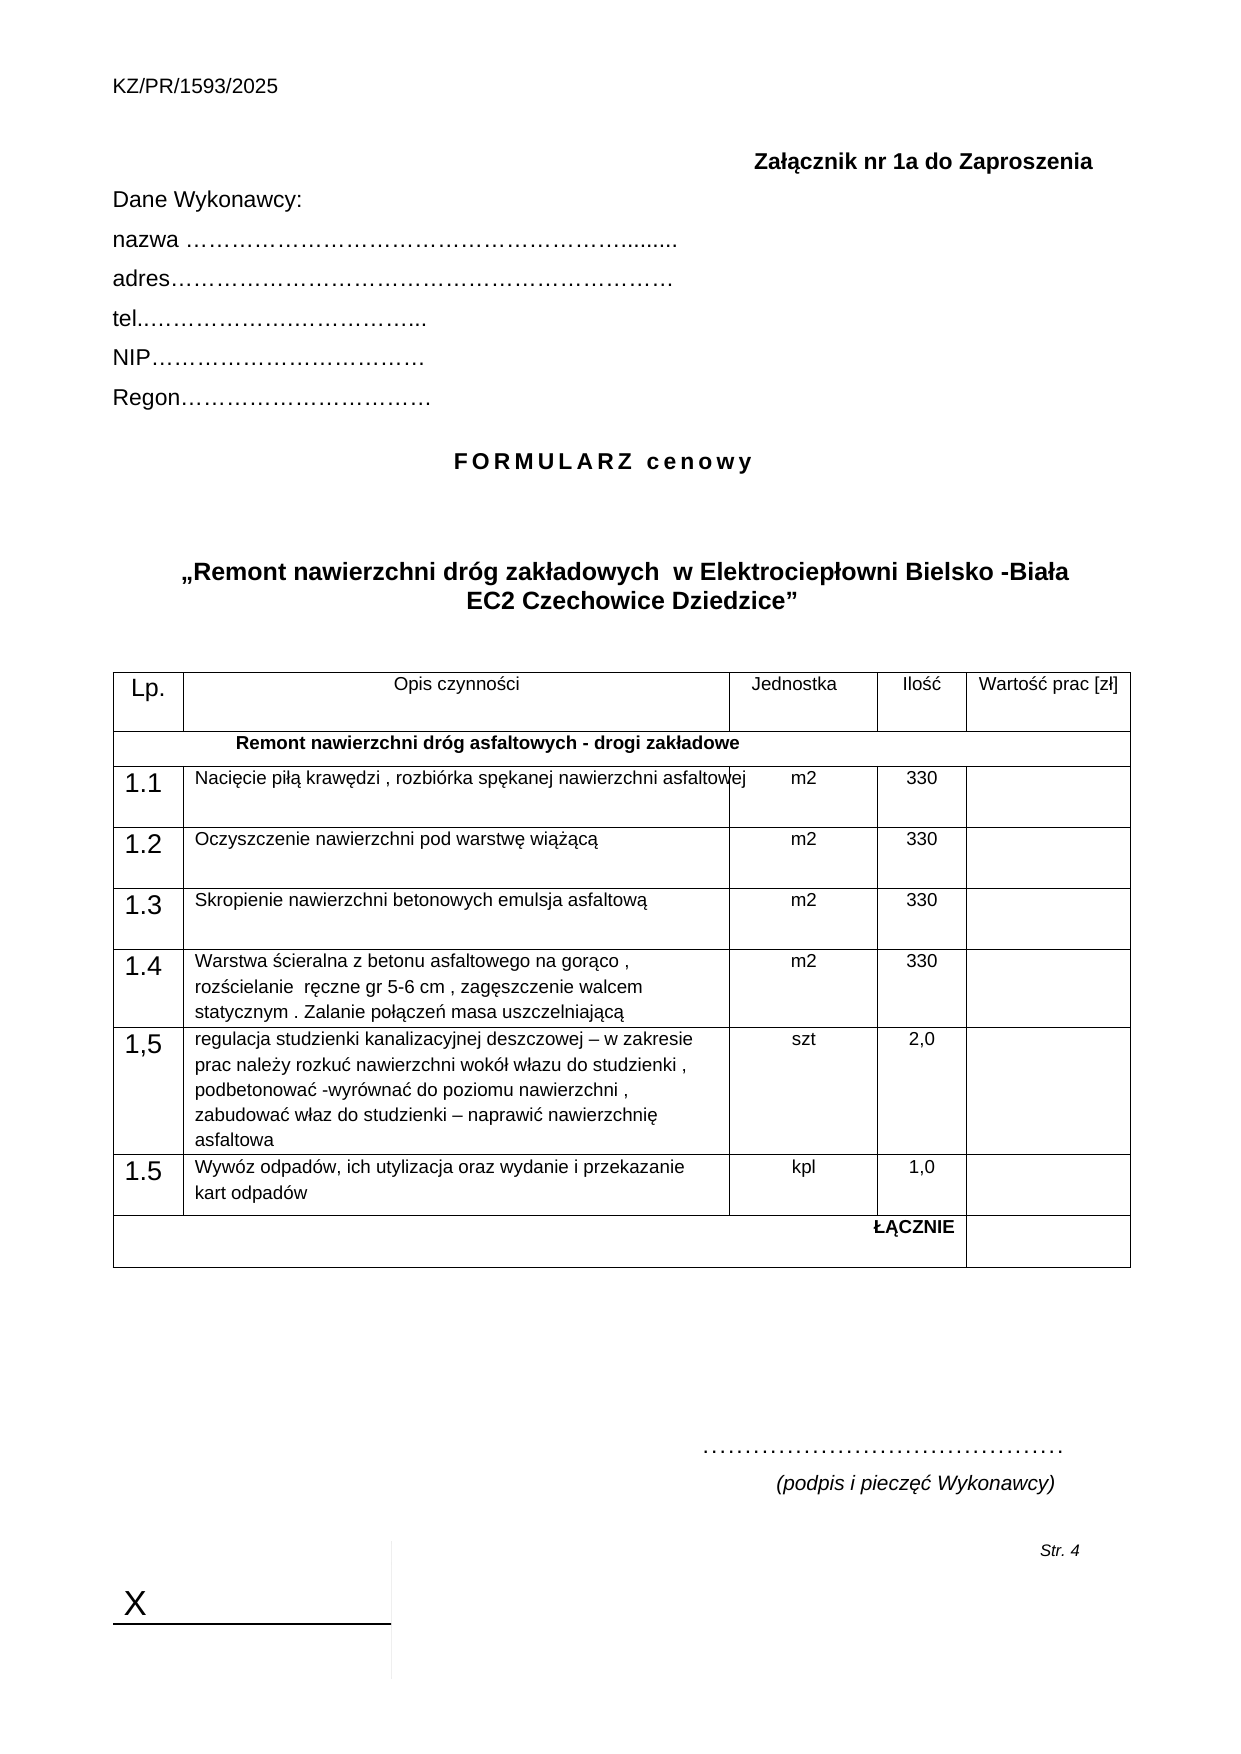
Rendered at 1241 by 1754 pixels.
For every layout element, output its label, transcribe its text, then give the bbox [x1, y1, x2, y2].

table_cell m2 [730, 828, 877, 888]
table_cell [967, 889, 1130, 948]
table_cell 1.3 [114, 889, 183, 948]
table_cell szt [730, 1028, 877, 1154]
table_cell Wywóz odpadów, ich utylizacja oraz wydanie i przekazanie kart odpadów [184, 1155, 729, 1215]
table_header Jednostka [730, 673, 877, 731]
table_cell Oczyszczenie nawierzchni pod warstwę wiążącą [184, 828, 729, 888]
list „Remont nawierzchni dróg zakładowych w Elektrociepłowni Bielsko -Biała EC2 Czechowice Dziedzice” [112, 557, 1152, 615]
table_cell 1.4 [114, 950, 183, 1027]
table_cell [967, 1155, 1130, 1215]
table_cell Warstwa ścieralna z betonu asfaltowego na gorąco , rozścielanie ręczne gr 5-6 cm , zagęszczenie walcem statycznym . Zalanie połączeń masa uszczelniającą [184, 950, 729, 1027]
table_cell kpl [730, 1155, 877, 1215]
table_cell regulacja studzienki kanalizacyjnej deszczowej – w zakresie prac należy rozkuć nawierzchni wokół włazu do studzienki , podbetonować -wyrównać do poziomu nawierzchni , zabudować właz do studzienki – naprawić nawierzchnię asfaltowa [184, 1028, 729, 1154]
table_cell 330 [878, 889, 966, 948]
table_cell 2,0 [878, 1028, 966, 1154]
table_cell 1,5 [114, 1028, 183, 1154]
table_header Ilość [878, 673, 966, 731]
table_cell [967, 1028, 1130, 1154]
table_cell Skropienie nawierzchni betonowych emulsja asfaltową [184, 889, 729, 948]
table_cell 330 [878, 828, 966, 888]
table_cell 330 [878, 950, 966, 1027]
table_cell m2 [730, 767, 877, 827]
text ........................................... [629, 1432, 1093, 1458]
table_cell [967, 828, 1130, 888]
table_cell 1.5 [114, 1155, 183, 1215]
table_cell [967, 950, 1130, 1027]
table_cell [967, 1216, 1130, 1267]
table_cell Remont nawierzchni dróg asfaltowych - drogi zakładowe [114, 732, 1130, 766]
table_header Wartość prac [zł] [967, 673, 1130, 731]
text NIP……………………………… [112, 344, 1093, 371]
text Regon…………………………… [112, 384, 1093, 410]
table_cell m2 [730, 950, 877, 1027]
text nazwa …………………………………………………......... [112, 226, 1093, 252]
subtitle Załącznik nr 1a do Zaproszenia [112, 148, 1093, 174]
table_cell [967, 767, 1130, 827]
table_cell m2 [730, 889, 877, 948]
table_cell 1.2 [114, 828, 183, 888]
table_cell 330 [878, 767, 966, 827]
text adres………………………………………………………… [112, 265, 1093, 292]
text tel..……………….……………... [112, 305, 1093, 331]
text Dane Wykonawcy: [112, 186, 1093, 213]
table_cell Nacięcie piłą krawędzi , rozbiórka spękanej nawierzchni asfaltowej [184, 767, 729, 827]
table_header Opis czynności [184, 673, 729, 731]
table_cell 1,0 [878, 1155, 966, 1215]
table_header Lp. [114, 673, 183, 731]
table_cell 1.1 [114, 767, 183, 827]
text (podpis i pieczęć Wykonawcy) [112, 1470, 1093, 1494]
text FORMULARZ cenowy [112, 448, 1093, 475]
table_cell ŁĄCZNIE [114, 1216, 966, 1267]
